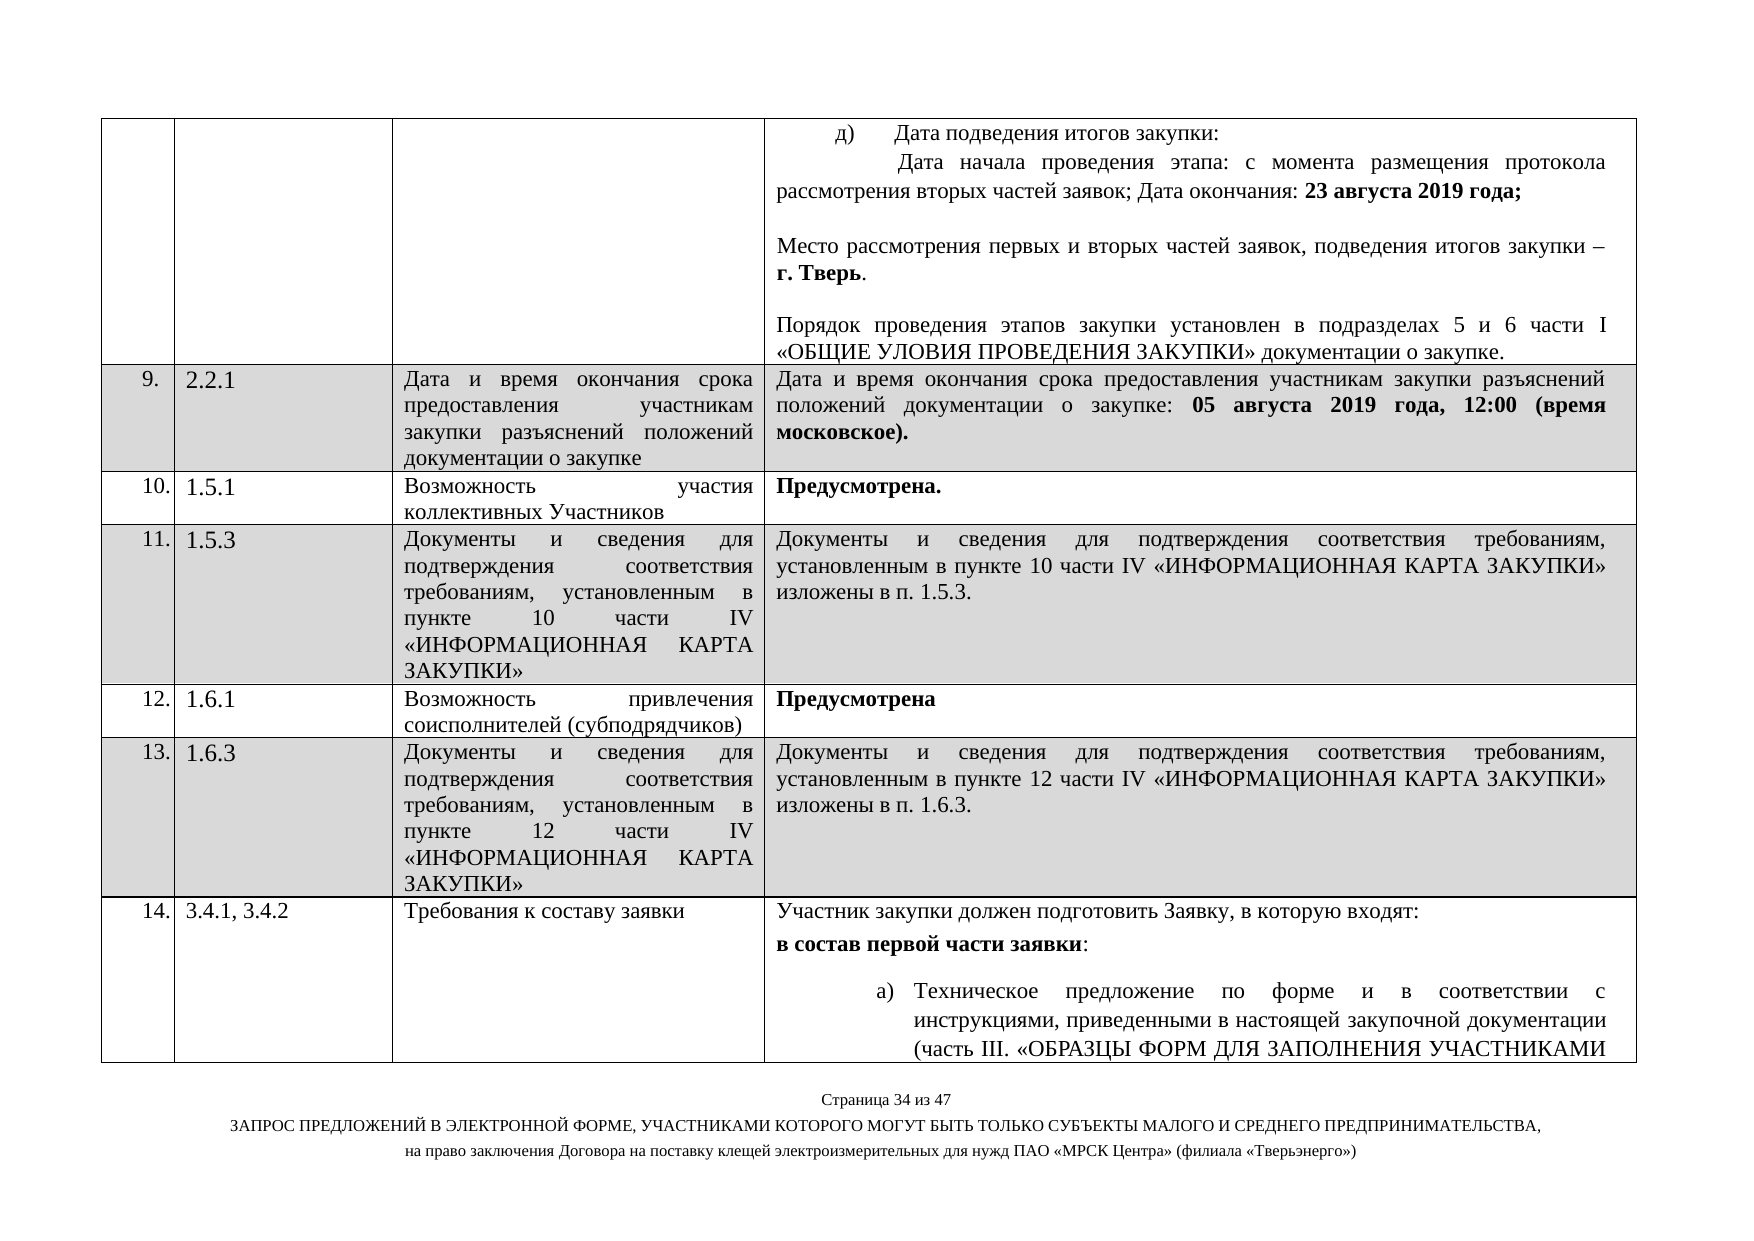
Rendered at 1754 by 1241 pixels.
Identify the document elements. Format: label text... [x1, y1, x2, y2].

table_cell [393, 898, 764, 1062]
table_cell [765, 119, 1636, 364]
table_cell Возможность участия коллективных Участников [393, 472, 764, 524]
table_cell [102, 738, 174, 896]
table_cell Предусмотрена [765, 685, 1636, 737]
table_cell [102, 365, 174, 471]
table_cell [765, 898, 1636, 1062]
table_cell Документы и сведения для подтверждения соответствия требованиям, установленным в пункте 10 части IV «ИНФОРМАЦИОННАЯ КАРТА ЗАКУПКИ» [393, 525, 764, 683]
table_cell Документы и сведения для подтверждения соответствия требованиям, установленным в пункте 12 части IV «ИНФОРМАЦИОННАЯ КАРТА ЗАКУПКИ» [393, 738, 764, 896]
table_cell [102, 472, 174, 524]
table_cell 1.6.3 [175, 738, 392, 896]
table_cell 2.2.1 [175, 365, 392, 471]
table_cell Предусмотрена. [765, 472, 1636, 524]
table_cell [102, 685, 174, 737]
table_cell [102, 119, 174, 364]
table_cell Дата и время окончания срока предоставления участникам закупки разъяснений положений документации о закупке: 05 августа 2019 года, 12:00 (время московское). [765, 365, 1636, 471]
table_cell Возможность привлечения соисполнителей (субподрядчиков) [393, 685, 764, 737]
table_cell [102, 525, 174, 683]
table_cell Документы и сведения для подтверждения соответствия требованиям, установленным в пункте 12 части IV «ИНФОРМАЦИОННАЯ КАРТА ЗАКУПКИ» изложены в п. 1.6.3. [765, 738, 1636, 896]
table_cell 1.5.1 [175, 472, 392, 524]
table_cell [102, 898, 174, 1062]
table_cell Дата и время окончания срока предоставления участникам закупки разъяснений положений документации о закупке [393, 365, 764, 471]
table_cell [393, 119, 764, 364]
table_cell Документы и сведения для подтверждения соответствия требованиям, установленным в пункте 10 части IV «ИНФОРМАЦИОННАЯ КАРТА ЗАКУПКИ» изложены в п. 1.5.3. [765, 525, 1636, 683]
table_cell 1.5.3 [175, 525, 392, 683]
table_cell 1.6.1 [175, 685, 392, 737]
table_cell 3.4.1, 3.4.2 [175, 898, 392, 1062]
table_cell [175, 119, 392, 364]
